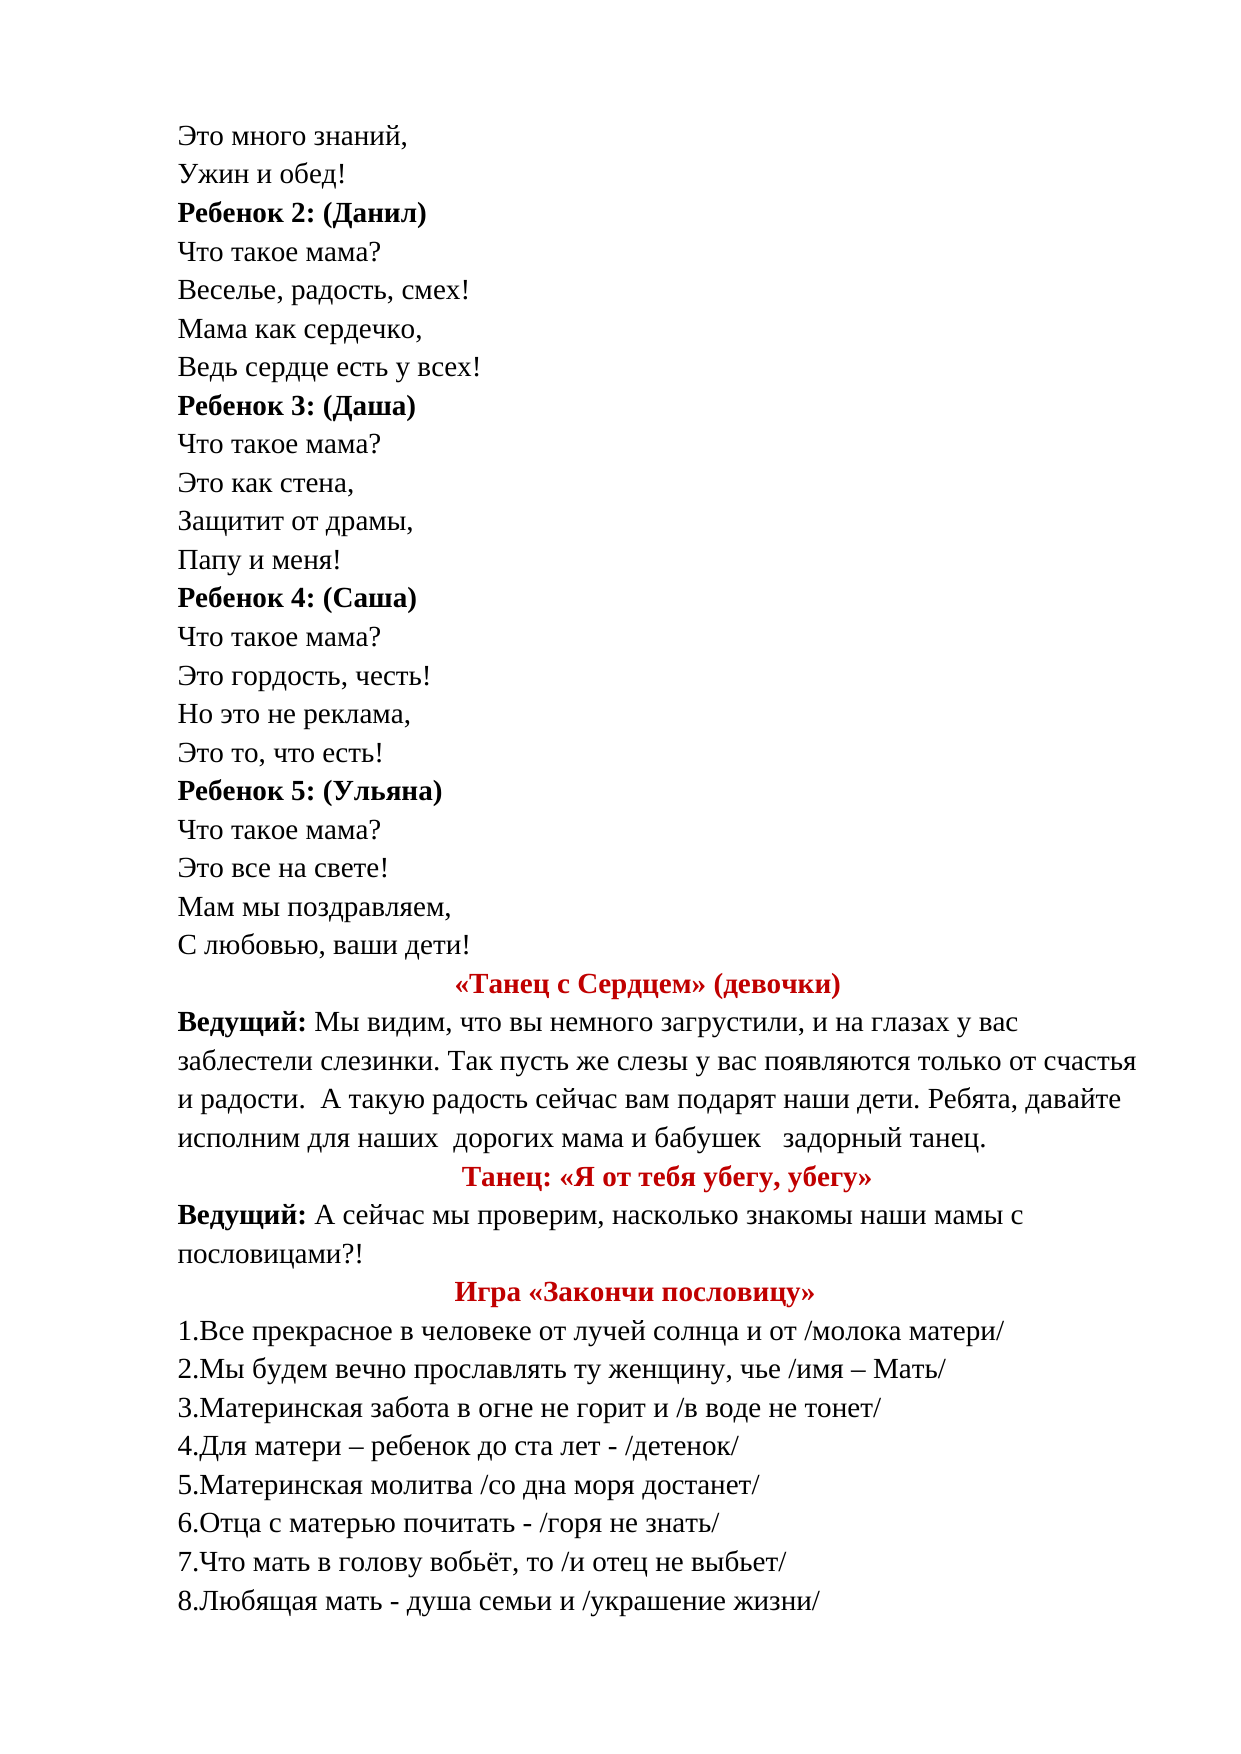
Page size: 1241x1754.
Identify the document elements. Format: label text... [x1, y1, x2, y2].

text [177, 118, 1152, 229]
text Что такое мама? Это как стена, Защитит от драмы, Папу и меня! Ребенок 4: (Саша) [177, 426, 1152, 614]
text Что такое мама? Веселье, радость, смех! Мама как сердечко, Ведь сердце есть у всех! Ребенок 3: (Даша) [177, 234, 1152, 421]
text Что такое мама? Это гордость, честь! Но это не реклама, Это то, что есть! Ребенок 5: (Ульяна) [177, 619, 1152, 807]
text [177, 1197, 1152, 1616]
text Ведущий: Мы видим, что вы немного загрустили, и на глазах у вас заблестели слезинки. Так пусть же слезы у вас появляются только от счастья и радости. А такую радость сейчас вам подарят наши дети. Ребята, давайте исполним для наших дорогих мама и бабушек задорный танец. [177, 1004, 1152, 1154]
text Что такое мама? Это все на свете! Мам мы поздравляем, С любовью, ваши дети! «Танец с Сердцем» (девочки) [177, 812, 1152, 999]
text Танец: «Я от тебя убегу, убегу» [177, 1159, 1152, 1192]
